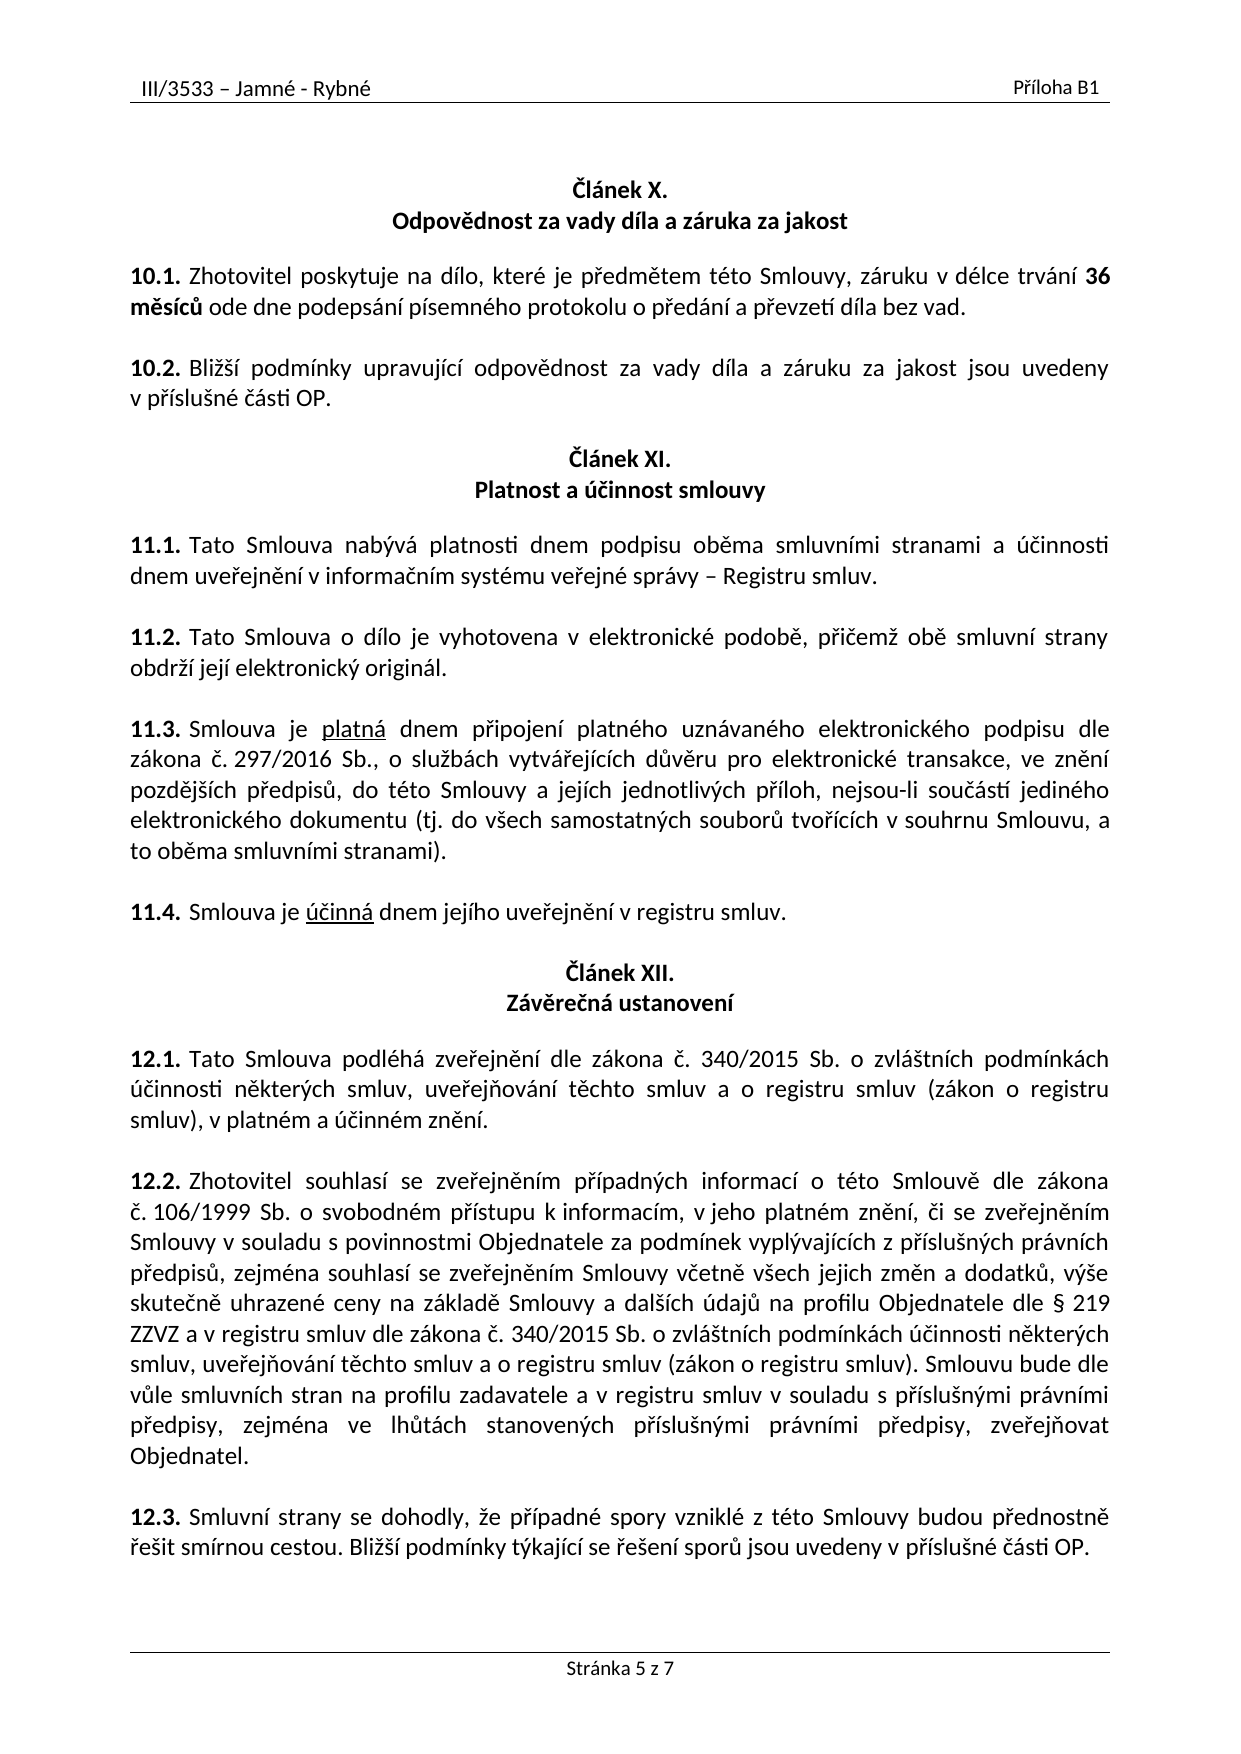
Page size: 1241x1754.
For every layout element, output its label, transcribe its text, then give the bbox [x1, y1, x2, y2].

list Tato Smlouva nabývá platnosti dnem podpisu oběma smluvními stranami a účinnosti dnem uveřejnění v informačním systému veřejné správy – Registru smluv. [130, 530, 1110, 591]
list Bližší podmínky upravující odpovědnost za vady díla a záruku za jakost jsou uvedeny v příslušné části OP. [130, 352, 1110, 413]
list Zhotovitel souhlasí se zveřejněním případných informací o této Smlouvě dle zákona č. 106/1999 Sb. o svobodném přístupu k informacím, v jeho platném znění, či se zveřejněním Smlouvy v souladu s povinnostmi Objednatele za podmínek vyplývajících z příslušných právních předpisů, zejména souhlasí se zveřejněním Smlouvy včetně všech jejich změn a dodatků, výše skutečně uhrazené ceny na základě Smlouvy a dalších údajů na profilu Objednatele dle § 219 ZZVZ a v registru smluv dle zákona č. 340/2015 Sb. o zvláštních podmínkách účinnosti některých smluv, uveřejňování těchto smluv a o registru smluv (zákon o registru smluv). Smlouvu bude dle vůle smluvních stran na profilu zadavatele a v registru smluv v souladu s příslušnými právními předpisy, zejména ve lhůtách stanovených příslušnými právními předpisy, zveřejňovat Objednatel. [130, 1165, 1110, 1470]
list Tato Smlouva o dílo je vyhotovena v elektronické podobě, přičemž obě smluvní strany obdrží její elektronický originál. [130, 621, 1110, 682]
subtitle Platnost a účinnost smlouvy [130, 474, 1110, 505]
list Smlouva je účinná dnem jejího uveřejnění v registru smluv. [130, 896, 1110, 926]
list Zhotovitel poskytuje na dílo, které je předmětem této Smlouvy, záruku v délce trvání 36 měsíců ode dne podepsání písemného protokolu o předání a převzetí díla bez vad. [130, 261, 1110, 322]
subtitle Odpovědnost za vady díla a záruka za jakost [130, 205, 1110, 236]
list Tato Smlouva podléhá zveřejnění dle zákona č. 340/2015 Sb. o zvláštních podmínkách účinnosti některých smluv, uveřejňování těchto smluv a o registru smluv (zákon o registru smluv), v platném a účinném znění. [130, 1043, 1110, 1134]
list Smlouva je platná dnem připojení platného uznávaného elektronického podpisu dle zákona č. 297/2016 Sb., o službách vytvářejících důvěru pro elektronické transakce, ve znění pozdějších předpisů, do této Smlouvy a jejích jednotlivých příloh, nejsou-li součástí jediného elektronického dokumentu (tj. do všech samostatných souborů tvořících v souhrnu Smlouvu, a to oběma smluvními stranami). [130, 713, 1110, 865]
subtitle Závěrečná ustanovení [130, 987, 1110, 1018]
text Článek X. [130, 174, 1110, 205]
list Smluvní strany se dohodly, že případné spory vzniklé z této Smlouvy budou přednostně řešit smírnou cestou. Bližší podmínky týkající se řešení sporů jsou uvedeny v příslušné části OP. [130, 1501, 1110, 1562]
text Článek XI. [130, 444, 1110, 474]
text Článek XII. [130, 957, 1110, 987]
